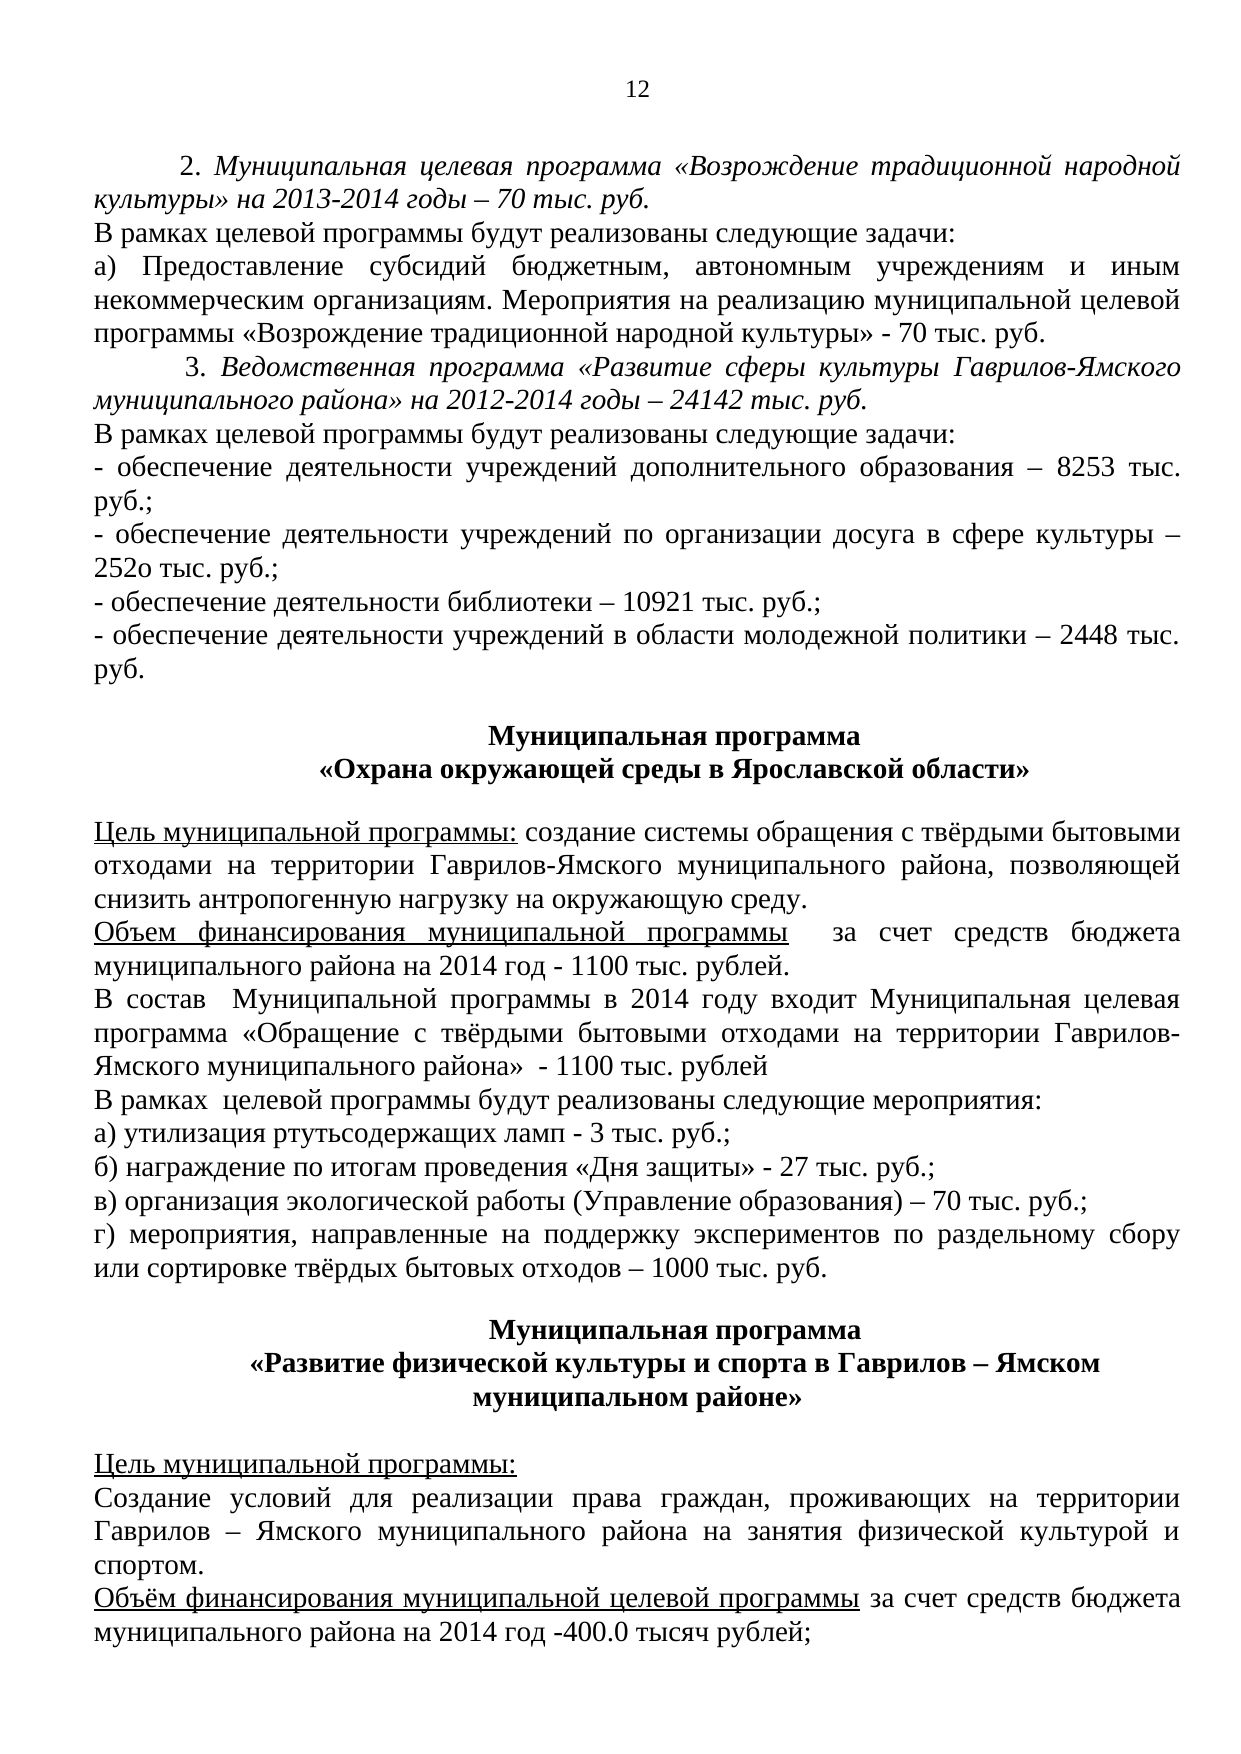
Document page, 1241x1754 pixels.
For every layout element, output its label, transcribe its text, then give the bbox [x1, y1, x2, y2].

text В состав Муниципальной программы в 2014 году входит Муниципальная целевая программа «Обращение с твёрдыми бытовыми отходами на территории Гаврилов-Ямского муниципального района» - 1100 тыс. рублей [94, 981, 1181, 1082]
text 2. Муниципальная целевая программа «Возрождение традиционной народной культуры» на 2013-2014 годы – 70 тыс. руб. [94, 148, 1181, 215]
text В рамках целевой программы будут реализованы следующие задачи: [94, 416, 1181, 449]
text а) Предоставление субсидий бюджетным, автономным учреждениям и иным некоммерческим организациям. Мероприятия на реализацию муниципальной целевой программы «Возрождение традиционной народной культуры» - 70 тыс. руб. [94, 248, 1181, 349]
text В рамках целевой программы будут реализованы следующие задачи: [94, 215, 1181, 248]
text Объем финансирования муниципальной программы за счет средств бюджета муниципального района на 2014 год - 1100 тыс. рублей. [94, 914, 1181, 981]
text б) награждение по итогам проведения «Дня защиты» - 27 тыс. руб.; [94, 1149, 1181, 1183]
text а) утилизация ртутьсодержащих ламп - 3 тыс. руб.; [94, 1116, 1181, 1149]
text в) организация экологической работы (Управление образования) – 70 тыс. руб.; [94, 1183, 1181, 1216]
text - обеспечение деятельности учреждений по организации досуга в сфере культуры – 252о тыс. руб.; [94, 517, 1181, 584]
text «Охрана окружающей среды в Ярославской области» [94, 751, 1181, 785]
text В рамках целевой программы будут реализованы следующие мероприятия: [94, 1082, 1181, 1116]
text - обеспечение деятельности учреждений в области молодежной политики – 2448 тыс. руб. [94, 617, 1181, 684]
text 3. Ведомственная программа «Развитие сферы культуры Гаврилов-Ямского муниципального района» на 2012-2014 годы – 24142 тыс. руб. [94, 349, 1181, 416]
text Цель муниципальной программы: создание системы обращения с твёрдыми бытовыми отходами на территории Гаврилов-Ямского муниципального района, позволяющей снизить антропогенную нагрузку на окружающую среду. [94, 814, 1181, 914]
text Муниципальная программа [94, 1312, 1181, 1346]
text - обеспечение деятельности библиотеки – 10921 тыс. руб.; [94, 584, 1181, 617]
text - обеспечение деятельности учреждений дополнительного образования – 8253 тыс. руб.; [94, 449, 1181, 517]
text Создание условий для реализации права граждан, проживающих на территории Гаврилов – Ямского муниципального района на занятия физической культурой и спортом. [94, 1480, 1181, 1580]
text «Развитие физической культуры и спорта в Гаврилов – Ямском муниципальном районе» [94, 1346, 1181, 1413]
text Объём финансирования муниципальной целевой программы за счет средств бюджета муниципального района на 2014 год -400.0 тысяч рублей; [94, 1580, 1181, 1647]
text Цель муниципальной программы: [94, 1446, 1181, 1480]
text Муниципальная программа [94, 718, 1181, 751]
text г) мероприятия, направленные на поддержку экспериментов по раздельному сбору или сортировке твёрдых бытовых отходов – 1000 тыс. руб. [94, 1216, 1181, 1283]
